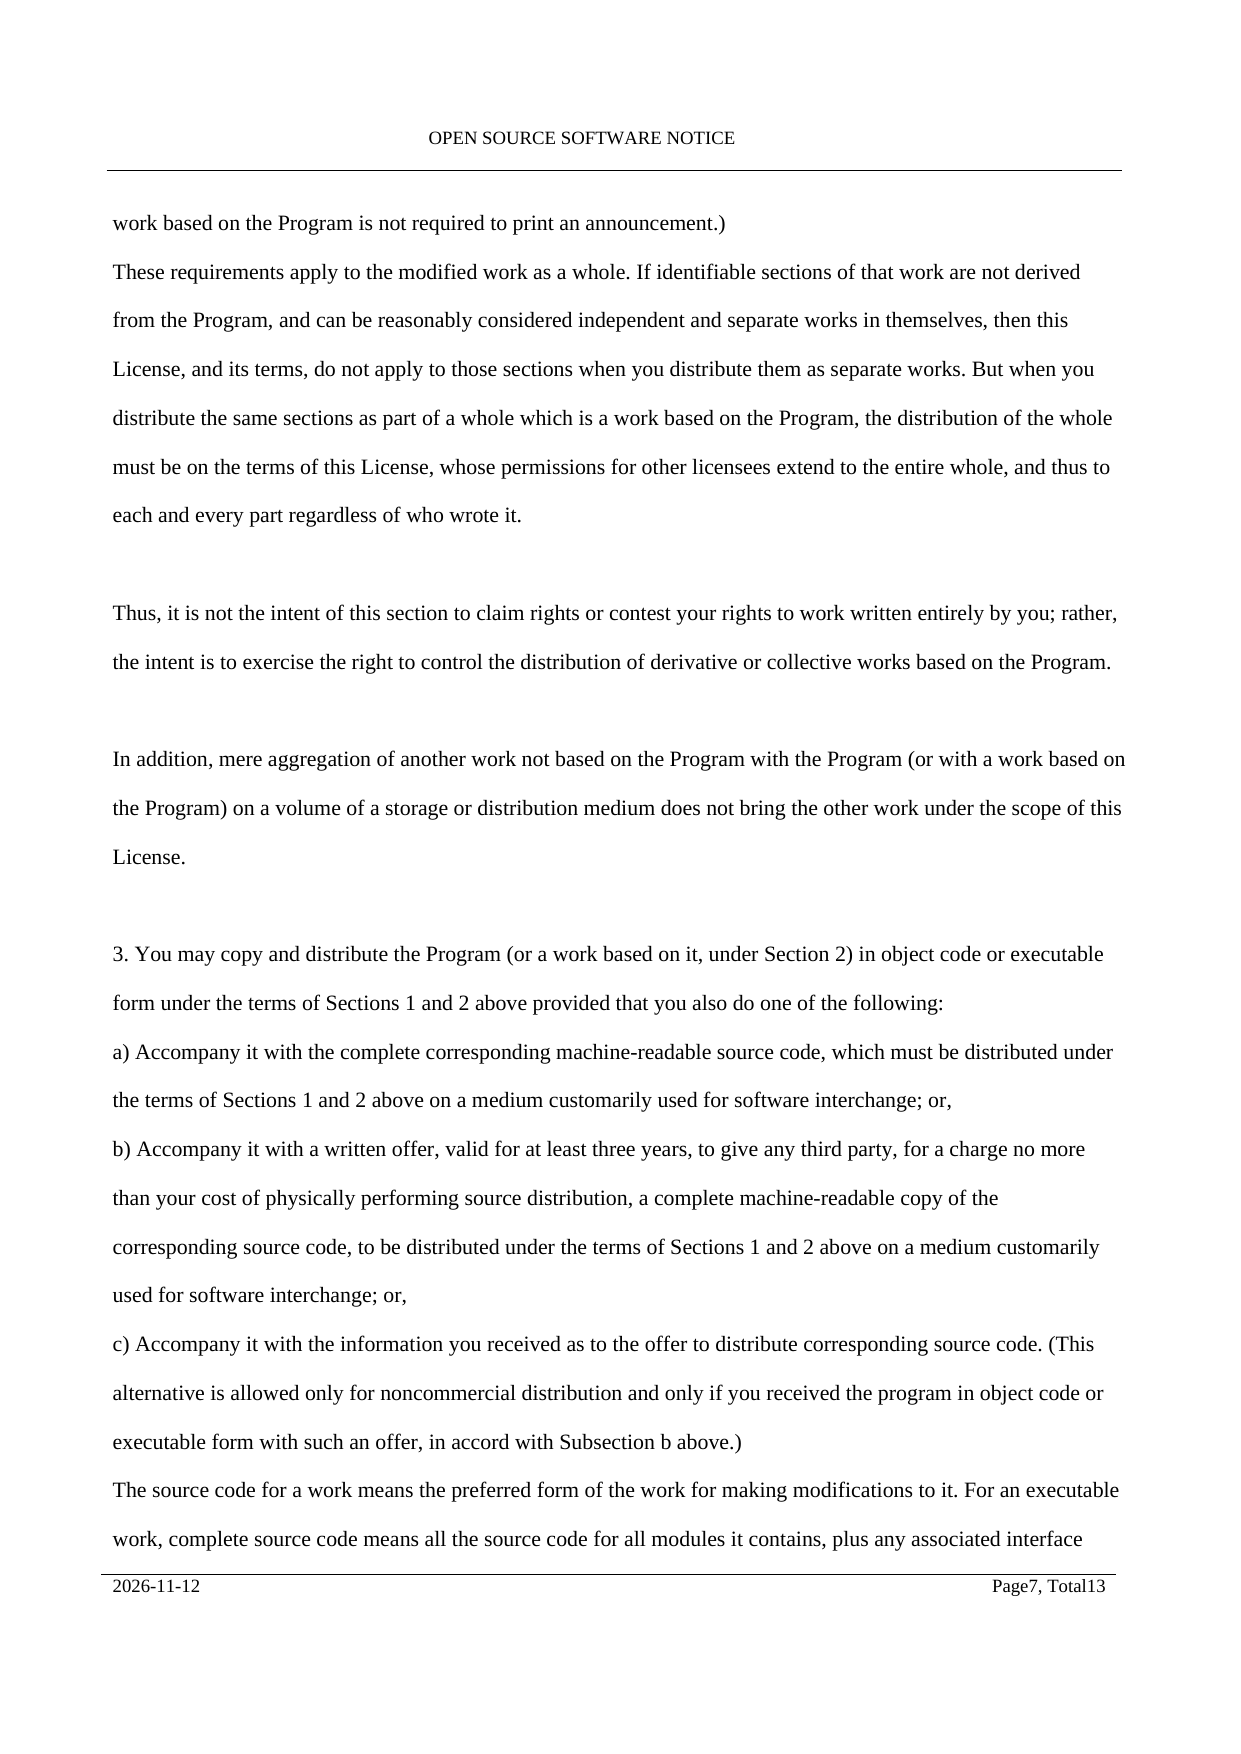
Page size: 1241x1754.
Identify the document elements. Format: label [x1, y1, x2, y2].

text [112, 206, 1128, 1555]
